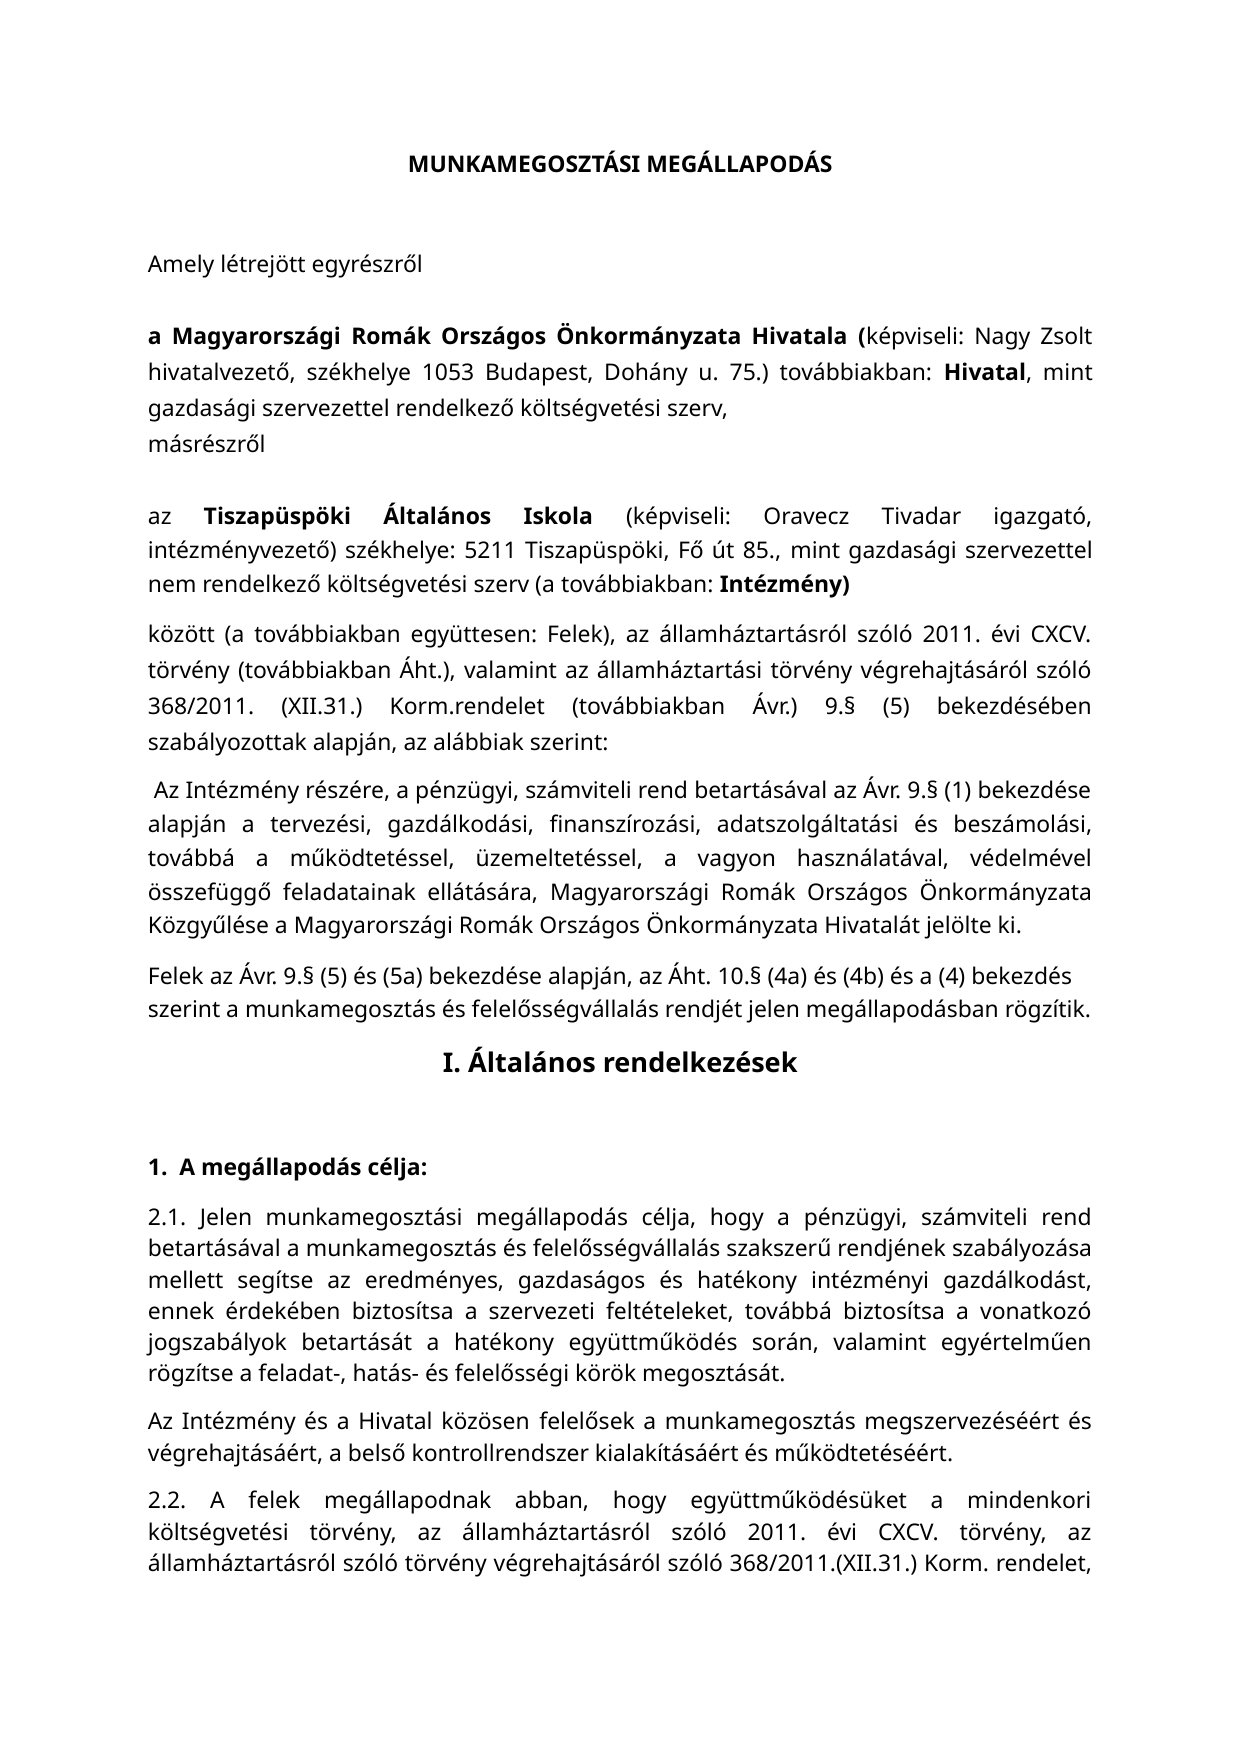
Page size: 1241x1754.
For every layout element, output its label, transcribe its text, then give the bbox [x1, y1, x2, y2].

text Felek az Ávr. 9.§ (5) és (5a) bekezdése alapján, az Áht. 10.§ (4a) és (4b) és a (4) bekezdés szerint a munkamegosztás és felelősségvállalás rendjét jelen megállapodásban rögzítik. [148, 959, 1093, 1024]
text Amely létrejött egyrészről [148, 248, 1093, 280]
text Az Intézmény részére, a pénzügyi, számviteli rend betartásával az Ávr. 9.§ (1) bekezdése alapján a tervezési, gazdálkodási, finanszírozási, adatszolgáltatási és beszámolási, továbbá a működtetéssel, üzemeltetéssel, a vagyon használatával, védelmével összefüggő feladatainak ellátására, Magyarországi Romák Országos Önkormányzata Közgyűlése a Magyarországi Romák Országos Önkormányzata Hivatalát jelölte ki. [148, 774, 1093, 940]
text MUNKAMEGOSZTÁSI MEGÁLLAPODÁS [148, 148, 1093, 179]
text a Magyarországi Romák Országos Önkormányzata Hivatala (képviseli: Nagy Zsolt hivatalvezető, székhelye 1053 Budapest, Dohány u. 75.) továbbiakban: Hivatal, mint gazdasági szervezettel rendelkező költségvetési szerv, [148, 320, 1093, 423]
text Az Intézmény és a Hivatal közösen felelősek a munkamegosztás megszervezéséért és végrehajtásáért, a belső kontrollrendszer kialakításáért és működtetéséért. [148, 1405, 1093, 1468]
text között (a továbbiakban együttesen: Felek), az államháztartásról szóló 2011. évi CXCV. törvény (továbbiakban Áht.), valamint az államháztartási törvény végrehajtásáról szóló 368/2011. (XII.31.) Korm.rendelet (továbbiakban Ávr.) 9.§ (5) bekezdésében szabályozottak alapján, az alábbiak szerint: [148, 618, 1093, 757]
text az Tiszapüspöki Általános Iskola (képviseli: Oravecz Tivadar igazgató, intézményvezető) székhelye: 5211 Tiszapüspöki, Fő út 85., mint gazdasági szervezettel nem rendelkező költségvetési szerv (a továbbiakban: Intézmény) [148, 500, 1093, 599]
text I. Általános rendelkezések [148, 1044, 1093, 1081]
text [148, 1484, 1093, 1578]
text 2.1. Jelen munkamegosztási megállapodás célja, hogy a pénzügyi, számviteli rend betartásával a munkamegosztás és felelősségvállalás szakszerű rendjének szabályozása mellett segítse az eredményes, gazdaságos és hatékony intézményi gazdálkodást, ennek érdekében biztosítsa a szervezeti feltételeket, továbbá biztosítsa a vonatkozó jogszabályok betartását a hatékony együttműködés során, valamint egyértelműen rögzítse a feladat-, hatás- és felelősségi körök megosztását. [148, 1201, 1093, 1388]
text 1. A megállapodás célja: [148, 1151, 1093, 1182]
text másrészről [148, 428, 1093, 459]
